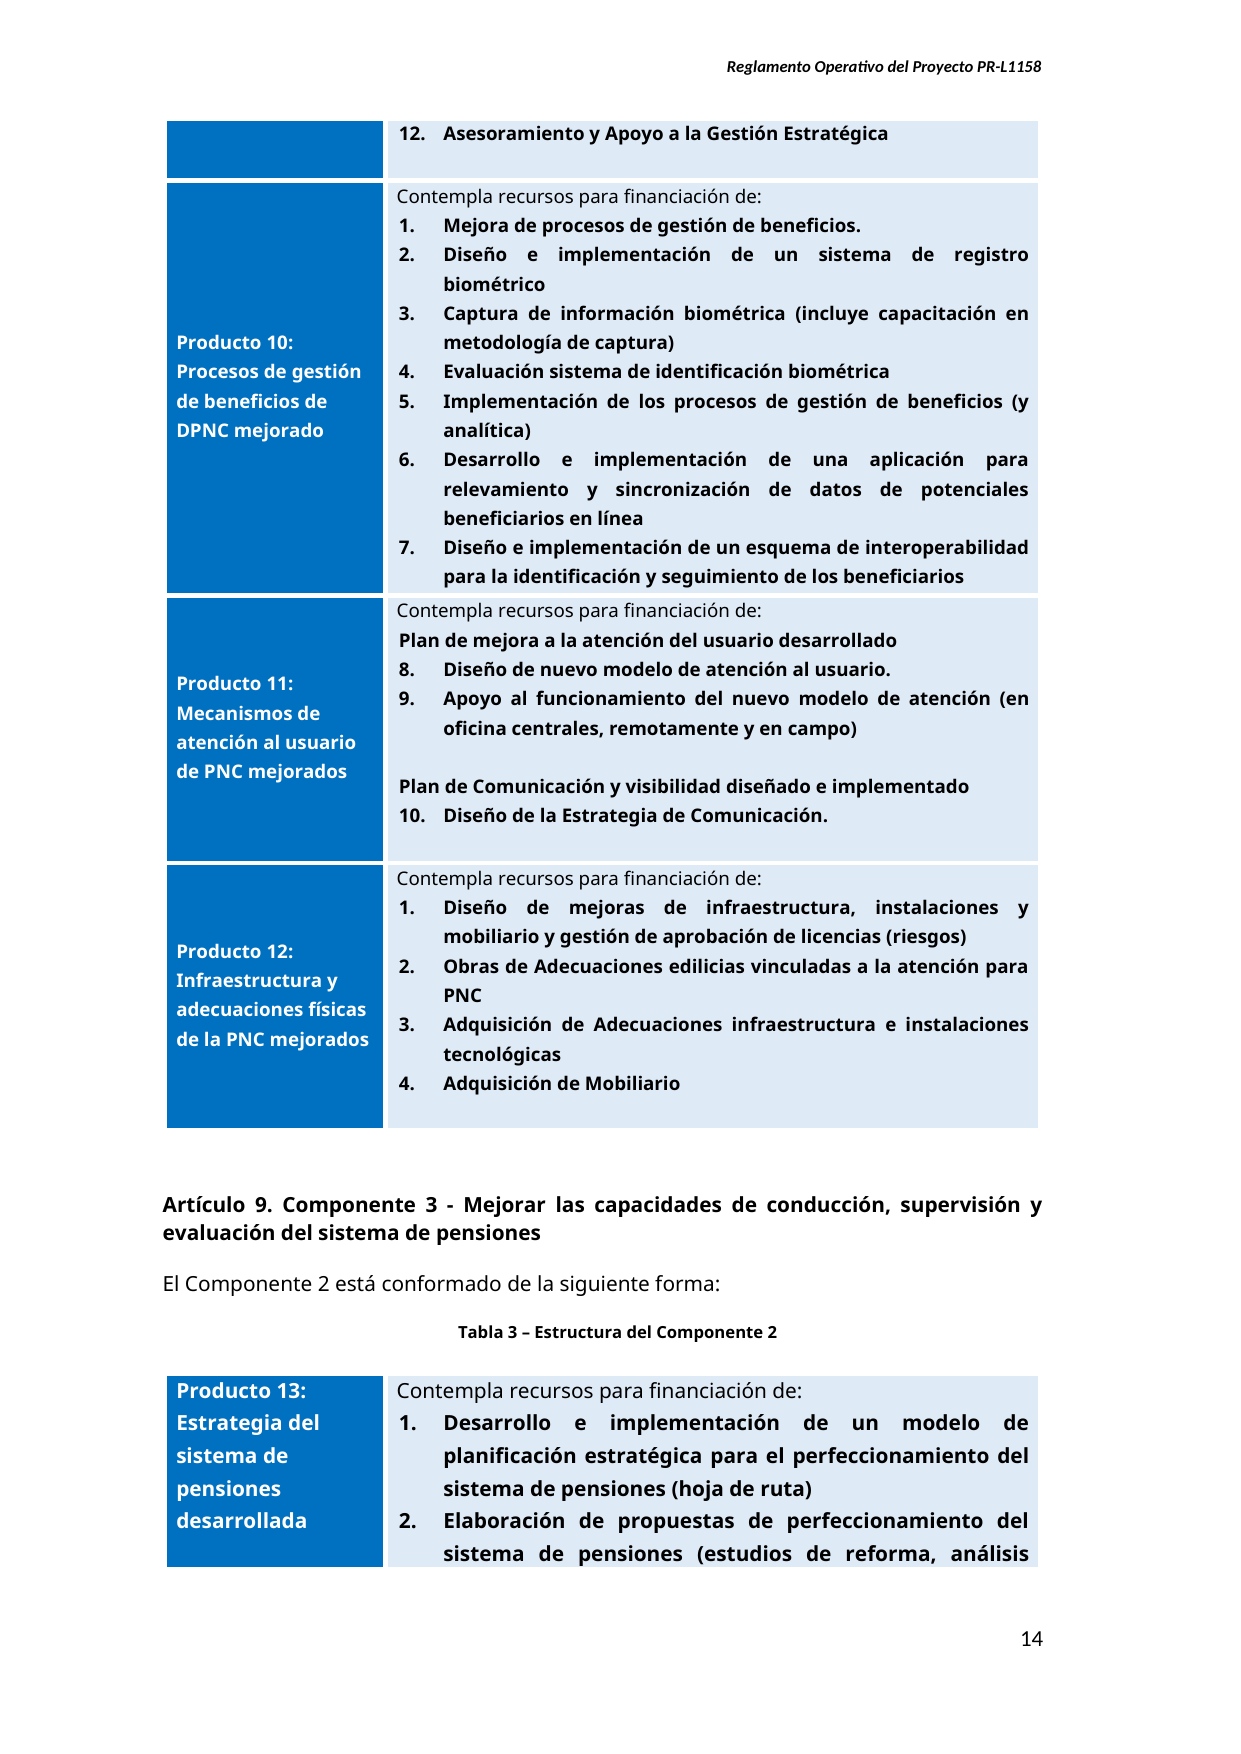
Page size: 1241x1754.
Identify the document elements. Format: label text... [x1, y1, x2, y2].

text El Componente 2 está conformado de la siguiente forma: [162, 1269, 1043, 1298]
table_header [167, 121, 383, 178]
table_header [167, 1376, 383, 1567]
table_cell Producto 11: Mecanismos de atención al usuario de PNC mejorados [167, 598, 383, 861]
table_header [388, 1376, 1038, 1567]
table_cell Producto 12: Infraestructura y adecuaciones físicas de la PNC mejorados [167, 865, 383, 1128]
table_cell Producto 10: Procesos de gestión de beneficios de DPNC mejorado [167, 183, 383, 593]
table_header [388, 121, 1038, 178]
table_cell Contempla recursos para financiación de: Plan de mejora a la atención del usuario desarrollado Diseño de nuevo modelo de atención al usuario. Apoyo al funcionamiento del nuevo modelo de atención (en oficina centrales, remotamente y en campo) Plan de Comunicación y visibilidad diseñado e implementado Diseño de la Estrategia de Comunicación. [388, 598, 1038, 861]
table_cell Contempla recursos para financiación de: Diseño de mejoras de infraestructura, instalaciones y mobiliario y gestión de aprobación de licencias (riesgos) Obras de Adecuaciones edilicias vinculadas a la atención para PNC Adquisición de Adecuaciones infraestructura e instalaciones tecnológicas Adquisición de Mobiliario [388, 865, 1038, 1128]
text Artículo 9. Componente 3 - Mejorar las capacidades de conducción, supervisión y evaluación del sistema de pensiones [162, 1190, 1043, 1247]
text Tabla 3 – Estructura del Componente 2 [192, 1321, 1043, 1343]
table_cell Contempla recursos para financiación de: Mejora de procesos de gestión de beneficios. Diseño e implementación de un sistema de registro biométrico Captura de información biométrica (incluye capacitación en metodología de captura) Evaluación sistema de identificación biométrica Implementación de los procesos de gestión de beneficios (y analítica) Desarrollo e implementación de una aplicación para relevamiento y sincronización de datos de potenciales beneficiarios en línea Diseño e implementación de un esquema de interoperabilidad para la identificación y seguimiento de los beneficiarios [388, 183, 1038, 593]
